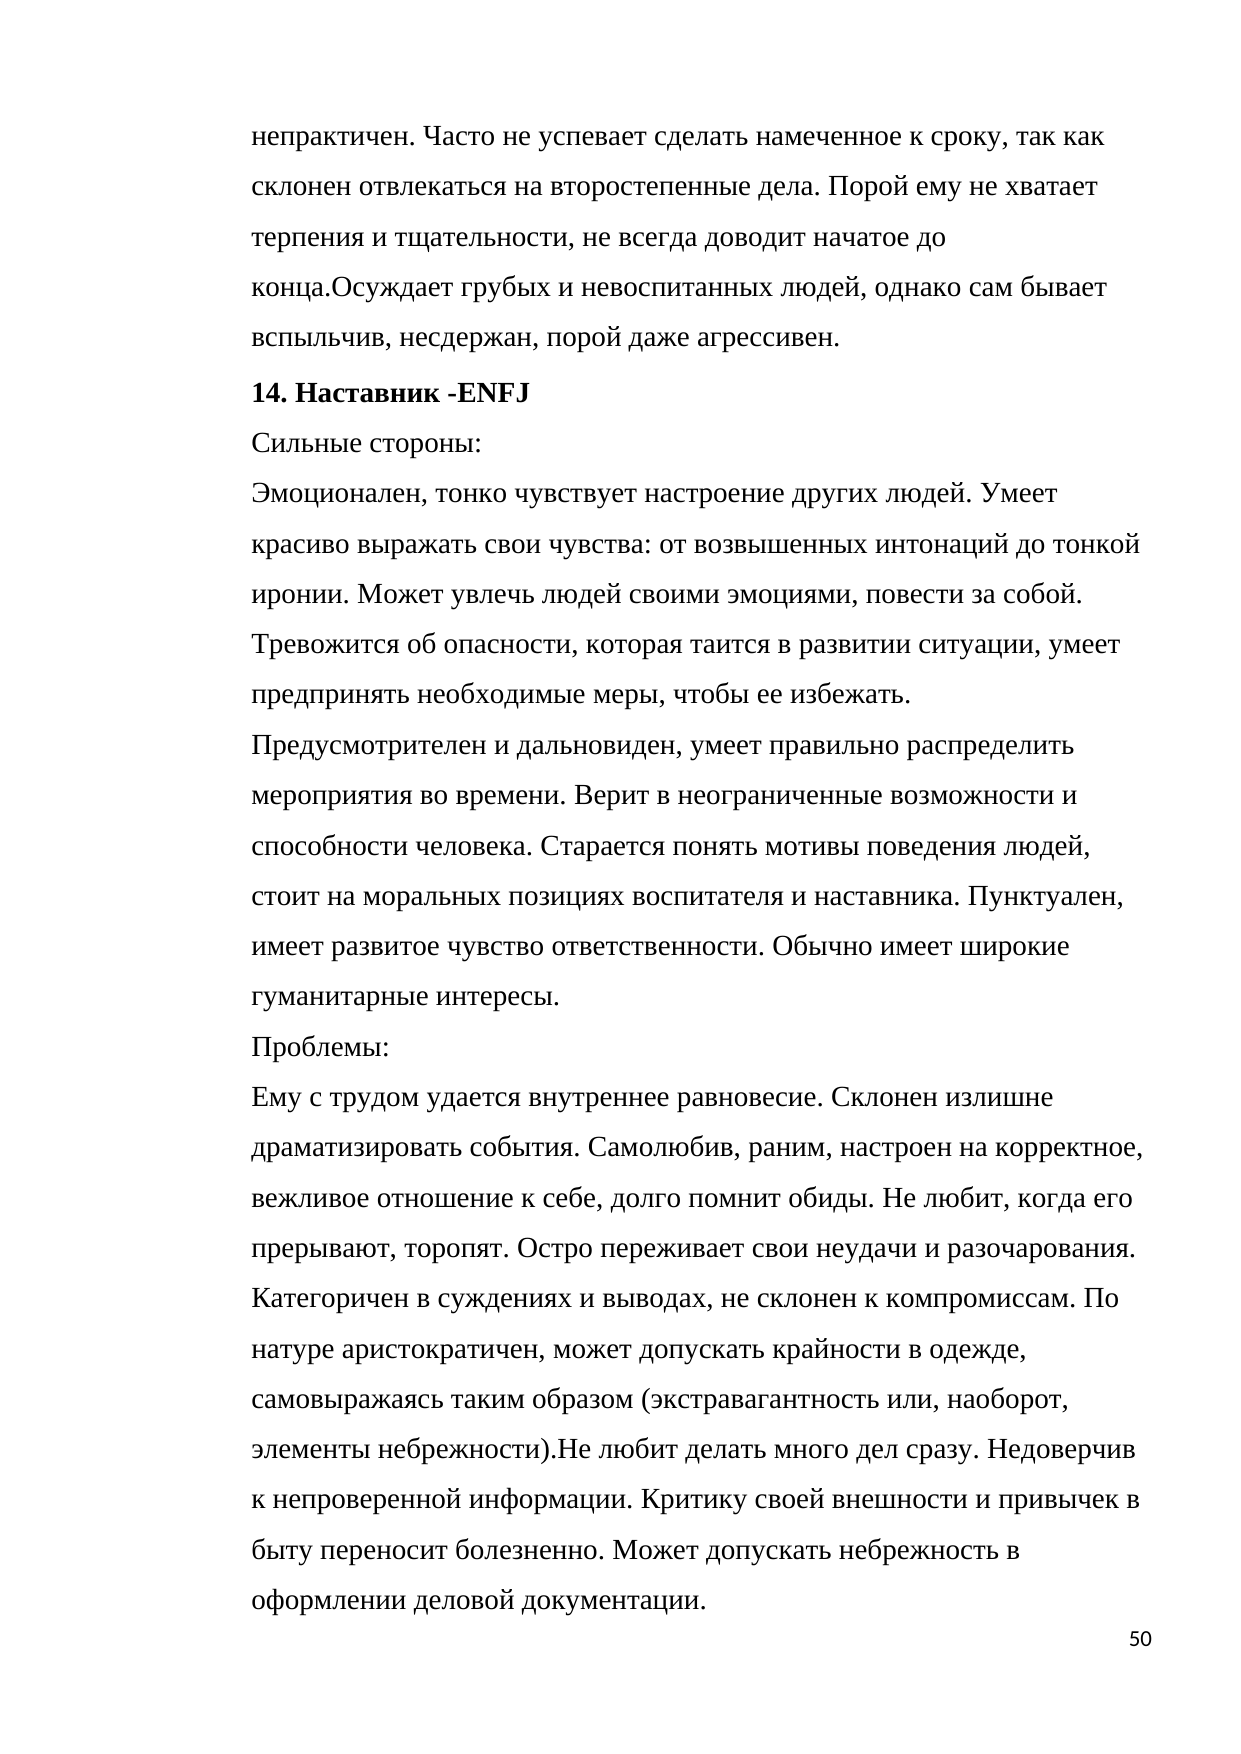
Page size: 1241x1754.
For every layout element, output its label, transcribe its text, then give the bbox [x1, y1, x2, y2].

text 14. Наставник -ENFJ Сильные стороны: Эмоционален, тонко чувствует настроение других людей. Умеет красиво выражать свои чувства: от возвышенных интонаций до тонкой иронии. Может увлечь людей своими эмоциями, повести за собой. Тревожится об опасности, которая таится в развитии ситуации, умеет предпринять необходимые меры, чтобы ее избежать. Предусмотрителен и дальновиден, умеет правильно распределить мероприятия во времени. Верит в неограниченные возможности и способности человека. Старается понять мотивы поведения людей, стоит на моральных позициях воспитателя и наставника. Пунктуален, имеет развитое чувство ответственности. Обычно имеет широкие гуманитарные интересы. Проблемы: Ему с трудом удается внутреннее равновесие. Склонен излишне драматизировать события. Самолюбив, раним, настроен на корректное, вежливое отношение к себе, долго помнит обиды. Не любит, когда его прерывают, торопят. Остро переживает свои неудачи и разочарования. Категоричен в суждениях и выводах, не склонен к компромиссам. По натуре аристократичен, может допускать крайности в одежде, самовыражаясь таким образом (экстравагантность или, наоборот, элементы небрежности).Не любит делать много дел сразу. Недоверчив к непроверенной информации. Критику своей внешности и привычек в быту переносит болезненно. Может допускать небрежность в оформлении деловой документации. [251, 375, 1152, 1616]
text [251, 118, 1152, 353]
